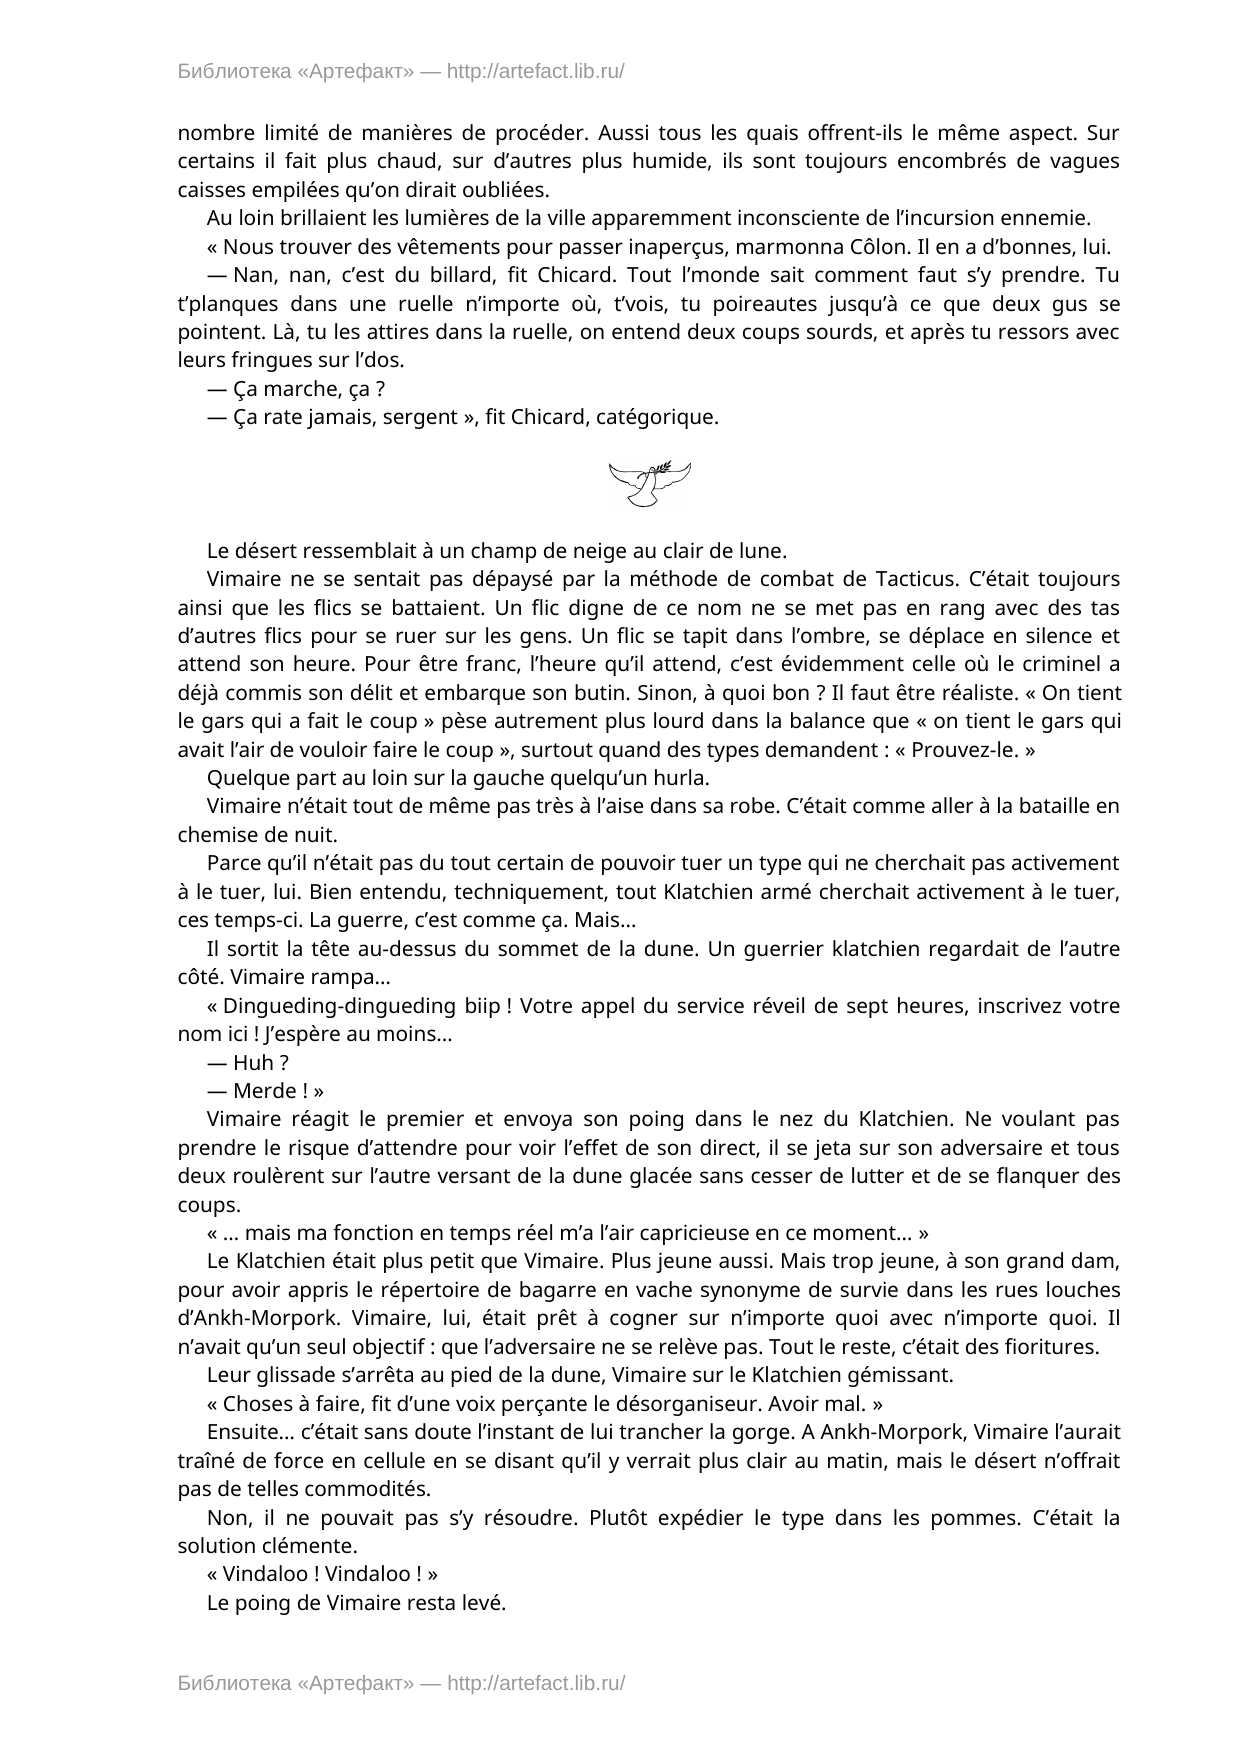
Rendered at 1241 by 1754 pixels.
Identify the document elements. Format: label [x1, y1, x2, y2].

picture [608, 459, 692, 508]
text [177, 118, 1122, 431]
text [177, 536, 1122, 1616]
